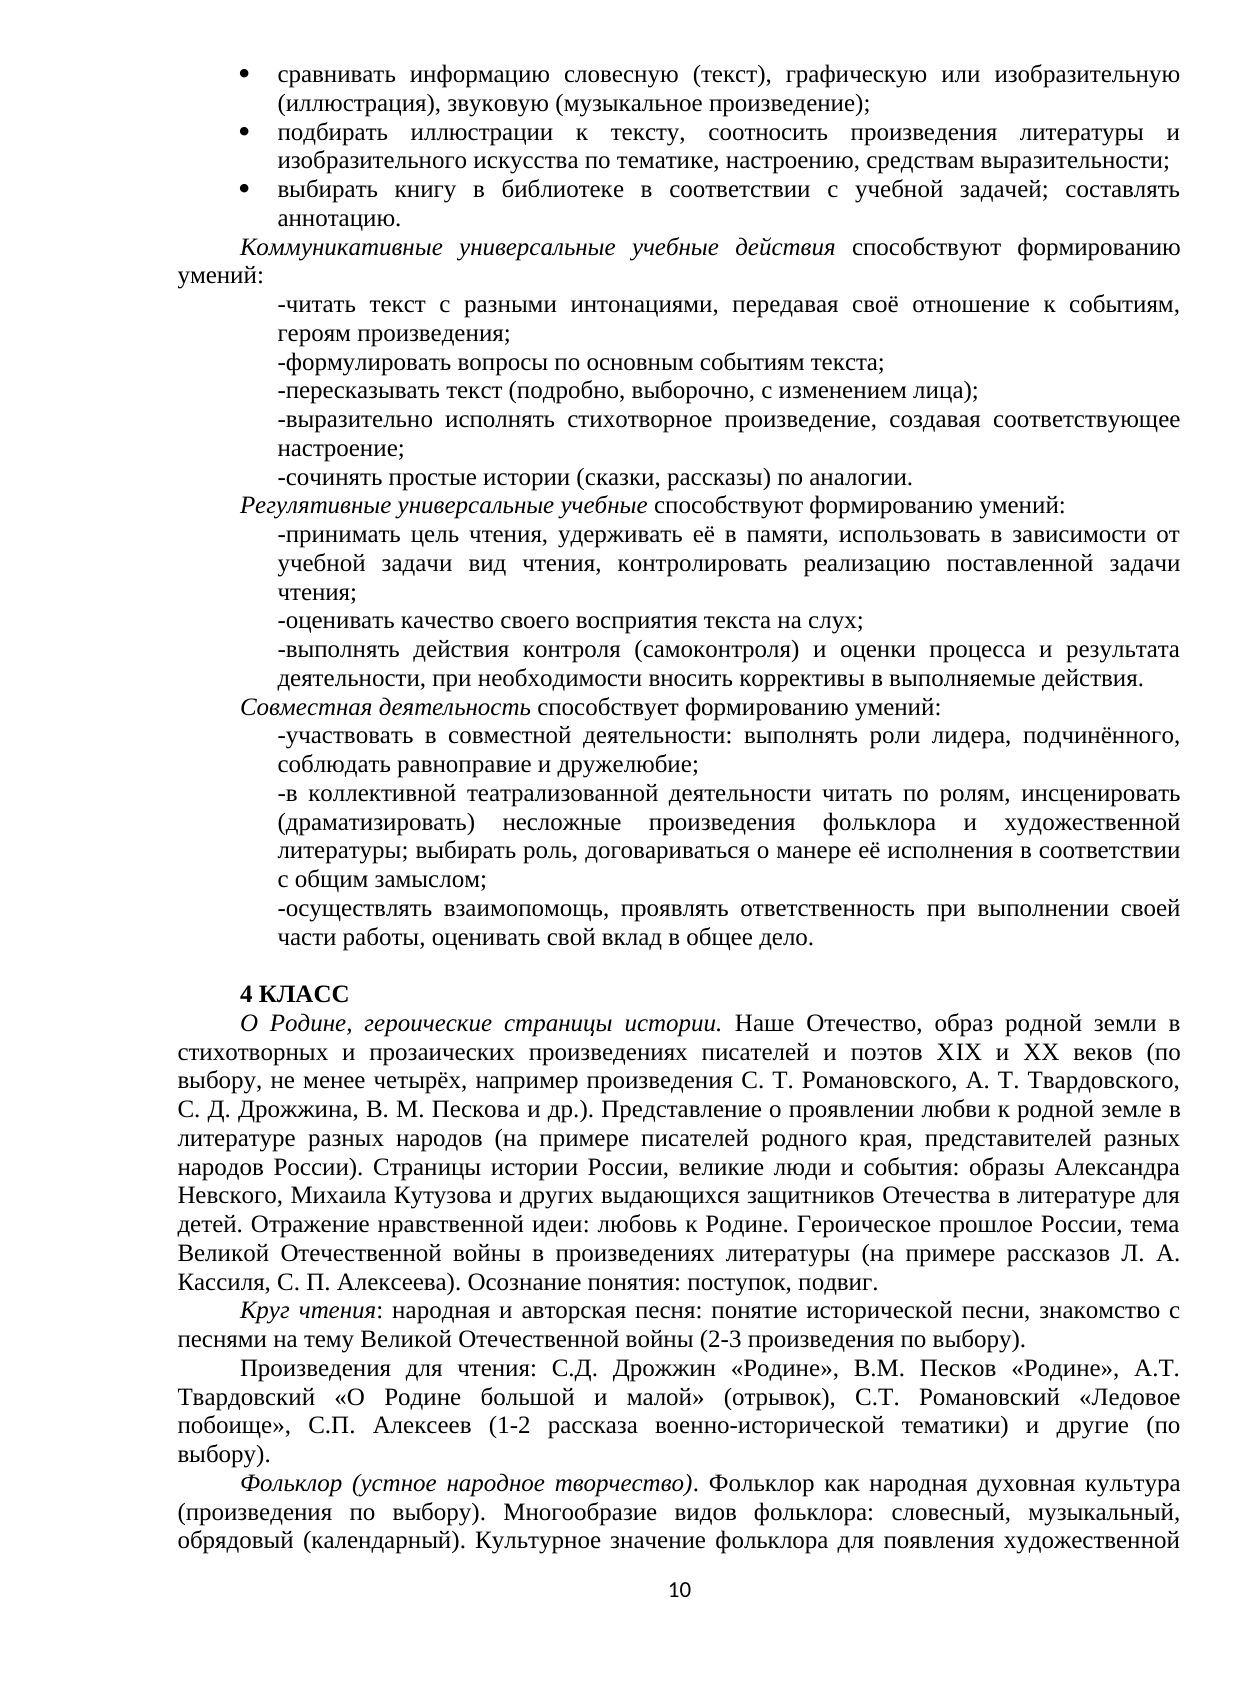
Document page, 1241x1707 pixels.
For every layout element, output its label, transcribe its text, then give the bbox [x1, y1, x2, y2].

text О Родине, героические страницы истории. Наше Отечество, образ родной земли в стихотворных и прозаических произведениях писателей и поэтов ХIХ и ХХ веков (по выбору, не менее четырёх, например произведения С. Т. Романовского, А. Т. Твардовского, С. Д. Дрожжина, В. М. Пескова ‌и др.‌). Представление о проявлении любви к родной земле в литературе разных народов (на примере писателей родного края, представителей разных народов России). Страницы истории России, великие люди и события: образы Александра Невского, Михаила Кутузова и других выдающихся защитников Отечества в литературе для детей. Отражение нравственной идеи: любовь к Родине. Героическое прошлое России, тема Великой Отечественной войны в произведениях литературы (на примере рассказов Л. А. Кассиля, С. П. Алексеева). Осознание понятия: поступок, подвиг. [177, 1008, 1181, 1295]
list сравнивать информацию словесную (текст), графическую или изобразительную (иллюстрация), звуковую (музыкальное произведение); [240, 59, 1181, 117]
text -оценивать качество своего восприятия текста на слух; [277, 605, 1181, 634]
text -формулировать вопросы по основным событиям текста; [277, 347, 1181, 375]
list подбирать иллюстрации к тексту, соотносить произведения литературы и изобразительного искусства по тематике, настроению, средствам выразительности; [240, 117, 1181, 174]
text -выразительно исполнять стихотворное произведение, создавая соответствующее настроение; [277, 404, 1181, 462]
list выбирать книгу в библиотеке в соответствии с учебной задачей; составлять аннотацию. [240, 174, 1181, 232]
text 4 КЛАСС [177, 979, 1181, 1008]
text -сочинять простые истории (сказки, рассказы) по аналогии. [277, 462, 1181, 490]
text -осуществлять взаимопомощь, проявлять ответственность при выполнении своей части работы, оценивать свой вклад в общее дело. [277, 893, 1181, 950]
text -пересказывать текст (подробно, выборочно, с изменением лица); [277, 375, 1181, 404]
text -выполнять действия контроля (самоконтроля) и оценки процесса и результата деятельности, при необходимости вносить коррективы в выполняемые действия. [277, 634, 1181, 692]
text -принимать цель чтения, удерживать её в памяти, использовать в зависимости от учебной задачи вид чтения, контролировать реализацию поставленной задачи чтения; [277, 519, 1181, 605]
text Регулятивные универсальные учебные способствуют формированию умений: [177, 490, 1181, 519]
text Совместная деятельность способствует формированию умений: [177, 692, 1181, 720]
text -в коллективной театрализованной деятельности читать по ролям, инсценировать (драматизировать) несложные произведения фольклора и художественной литературы; выбирать роль, договариваться о манере её исполнения в соответствии с общим замыслом; [277, 778, 1181, 893]
text Коммуникативные универсальные учебные действия способствуют формированию умений: [177, 232, 1181, 289]
text -читать текст с разными интонациями, передавая своё отношение к событиям, героям произведения; [277, 289, 1181, 347]
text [177, 1468, 1181, 1554]
text Произведения для чтения: С.Д. Дрожжин «Родине», В.М. Песков «Родине», А.Т. Твардовский «О Родине большой и малой» (отрывок), С.Т. Романовский «Ледовое побоище», С.П. Алексеев ‌(1-2 рассказа военно-исторической тематики) и другие (по выбору).‌ [177, 1353, 1181, 1468]
text -участвовать в совместной деятельности: выполнять роли лидера, подчинённого, соблюдать равноправие и дружелюбие; [277, 720, 1181, 778]
text Круг чтения: народная и авторская песня: понятие исторической песни, знакомство с песнями на тему Великой Отечественной войны (2-3 произведения по выбору). [177, 1295, 1181, 1353]
